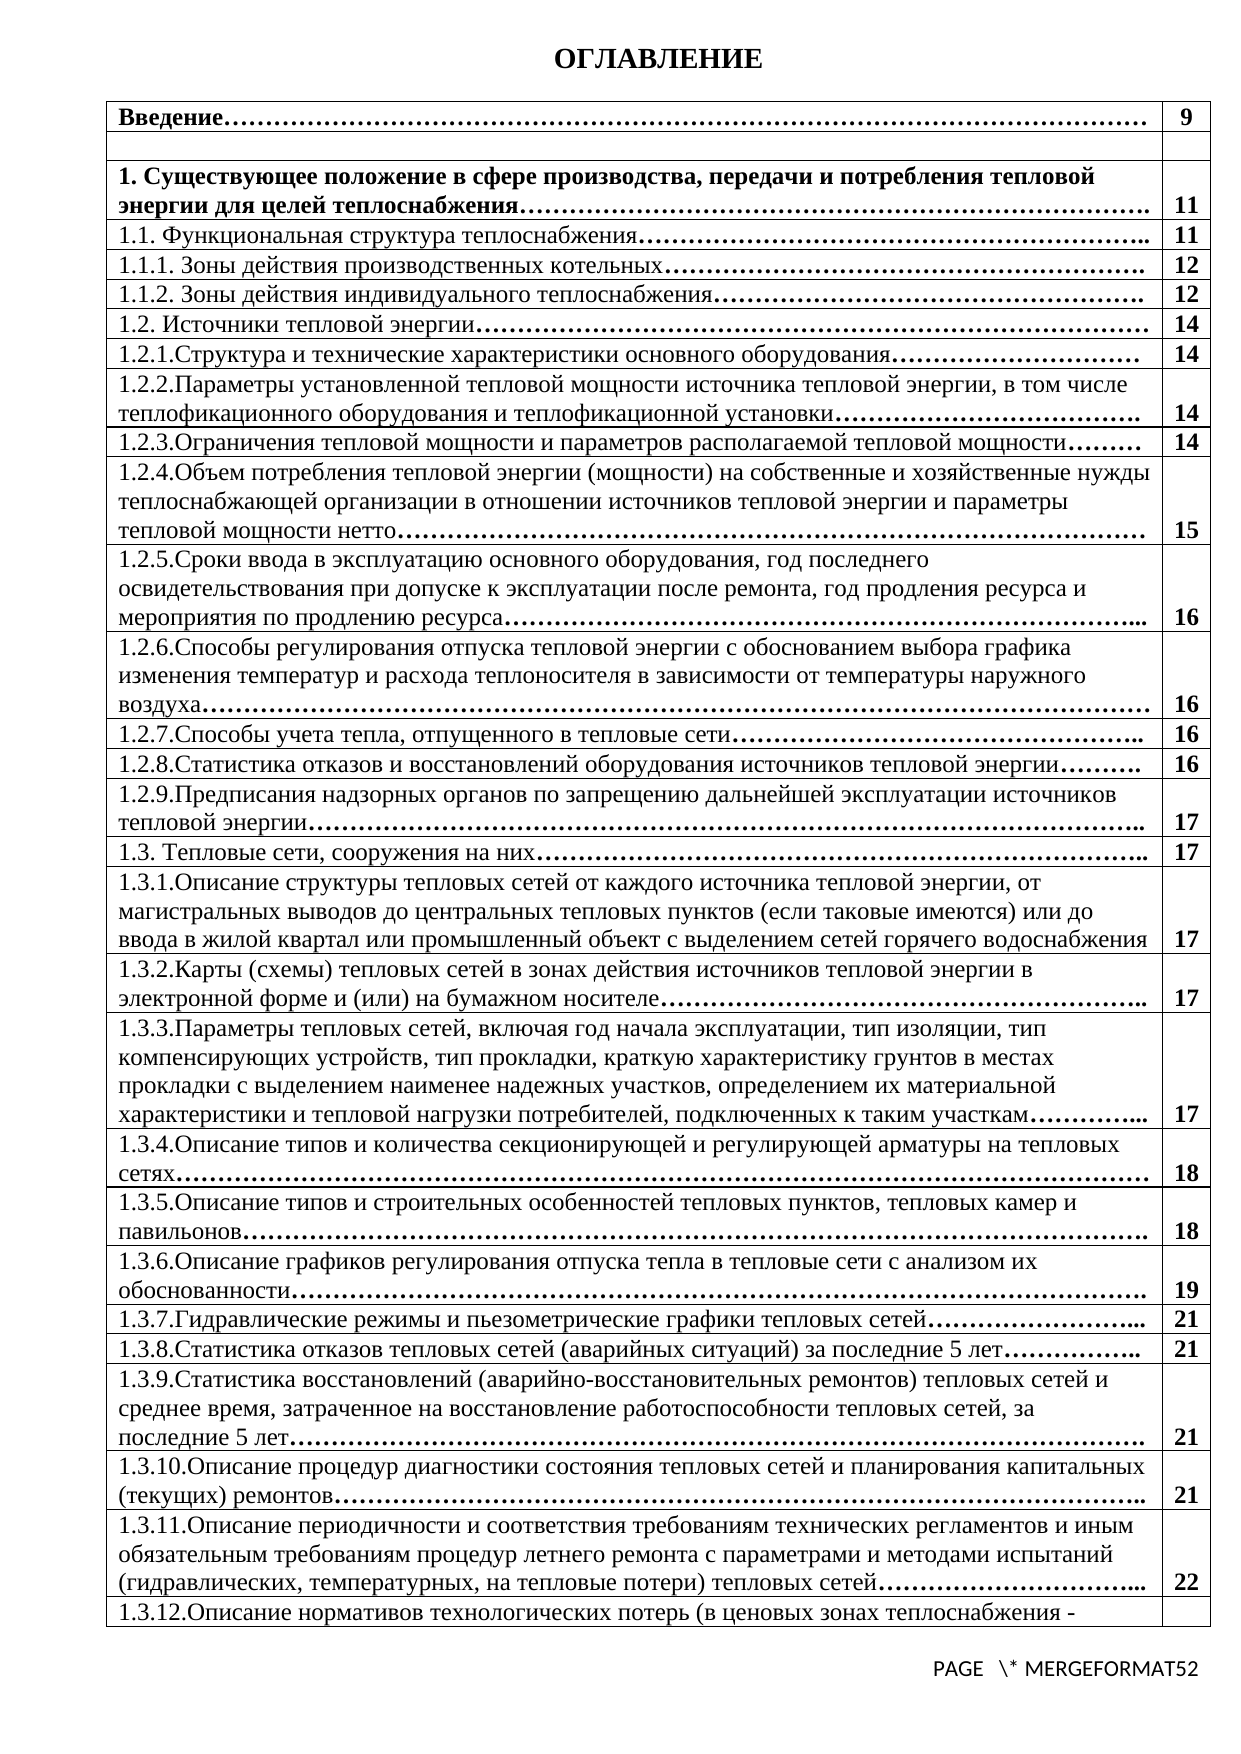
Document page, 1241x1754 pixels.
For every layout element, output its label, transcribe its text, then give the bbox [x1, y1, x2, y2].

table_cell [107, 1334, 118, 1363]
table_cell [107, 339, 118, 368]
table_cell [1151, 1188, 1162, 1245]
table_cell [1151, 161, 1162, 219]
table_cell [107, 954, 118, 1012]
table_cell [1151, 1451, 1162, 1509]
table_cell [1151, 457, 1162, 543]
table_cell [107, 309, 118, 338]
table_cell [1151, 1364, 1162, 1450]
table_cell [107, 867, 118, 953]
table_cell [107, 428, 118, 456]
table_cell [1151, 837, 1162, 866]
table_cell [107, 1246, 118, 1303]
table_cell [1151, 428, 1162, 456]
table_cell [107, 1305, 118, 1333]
table_cell [1199, 132, 1210, 160]
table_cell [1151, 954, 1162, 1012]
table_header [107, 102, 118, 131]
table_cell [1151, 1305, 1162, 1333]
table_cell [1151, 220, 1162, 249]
table_cell [1151, 132, 1162, 160]
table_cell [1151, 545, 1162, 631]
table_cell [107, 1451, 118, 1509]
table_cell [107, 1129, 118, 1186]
table_cell [107, 132, 118, 160]
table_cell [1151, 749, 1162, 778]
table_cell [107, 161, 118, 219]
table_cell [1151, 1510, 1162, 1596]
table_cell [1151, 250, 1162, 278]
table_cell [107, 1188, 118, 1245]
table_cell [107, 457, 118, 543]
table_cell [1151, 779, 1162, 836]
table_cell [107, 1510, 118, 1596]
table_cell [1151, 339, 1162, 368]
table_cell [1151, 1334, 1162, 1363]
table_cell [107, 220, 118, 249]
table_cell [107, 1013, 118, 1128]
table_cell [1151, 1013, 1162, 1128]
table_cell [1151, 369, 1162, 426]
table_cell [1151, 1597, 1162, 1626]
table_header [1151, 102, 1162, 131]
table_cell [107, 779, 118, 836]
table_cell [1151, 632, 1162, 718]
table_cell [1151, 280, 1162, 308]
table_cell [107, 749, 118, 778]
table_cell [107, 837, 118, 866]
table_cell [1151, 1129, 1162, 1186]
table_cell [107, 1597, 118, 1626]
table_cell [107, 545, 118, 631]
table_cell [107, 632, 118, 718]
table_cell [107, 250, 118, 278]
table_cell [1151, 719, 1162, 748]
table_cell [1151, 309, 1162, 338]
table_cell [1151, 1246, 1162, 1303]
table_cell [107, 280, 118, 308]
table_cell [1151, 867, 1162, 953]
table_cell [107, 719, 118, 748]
text ОГЛАВЛЕНИЕ [118, 41, 1199, 75]
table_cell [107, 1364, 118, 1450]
table_cell [1163, 132, 1174, 160]
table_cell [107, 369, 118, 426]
